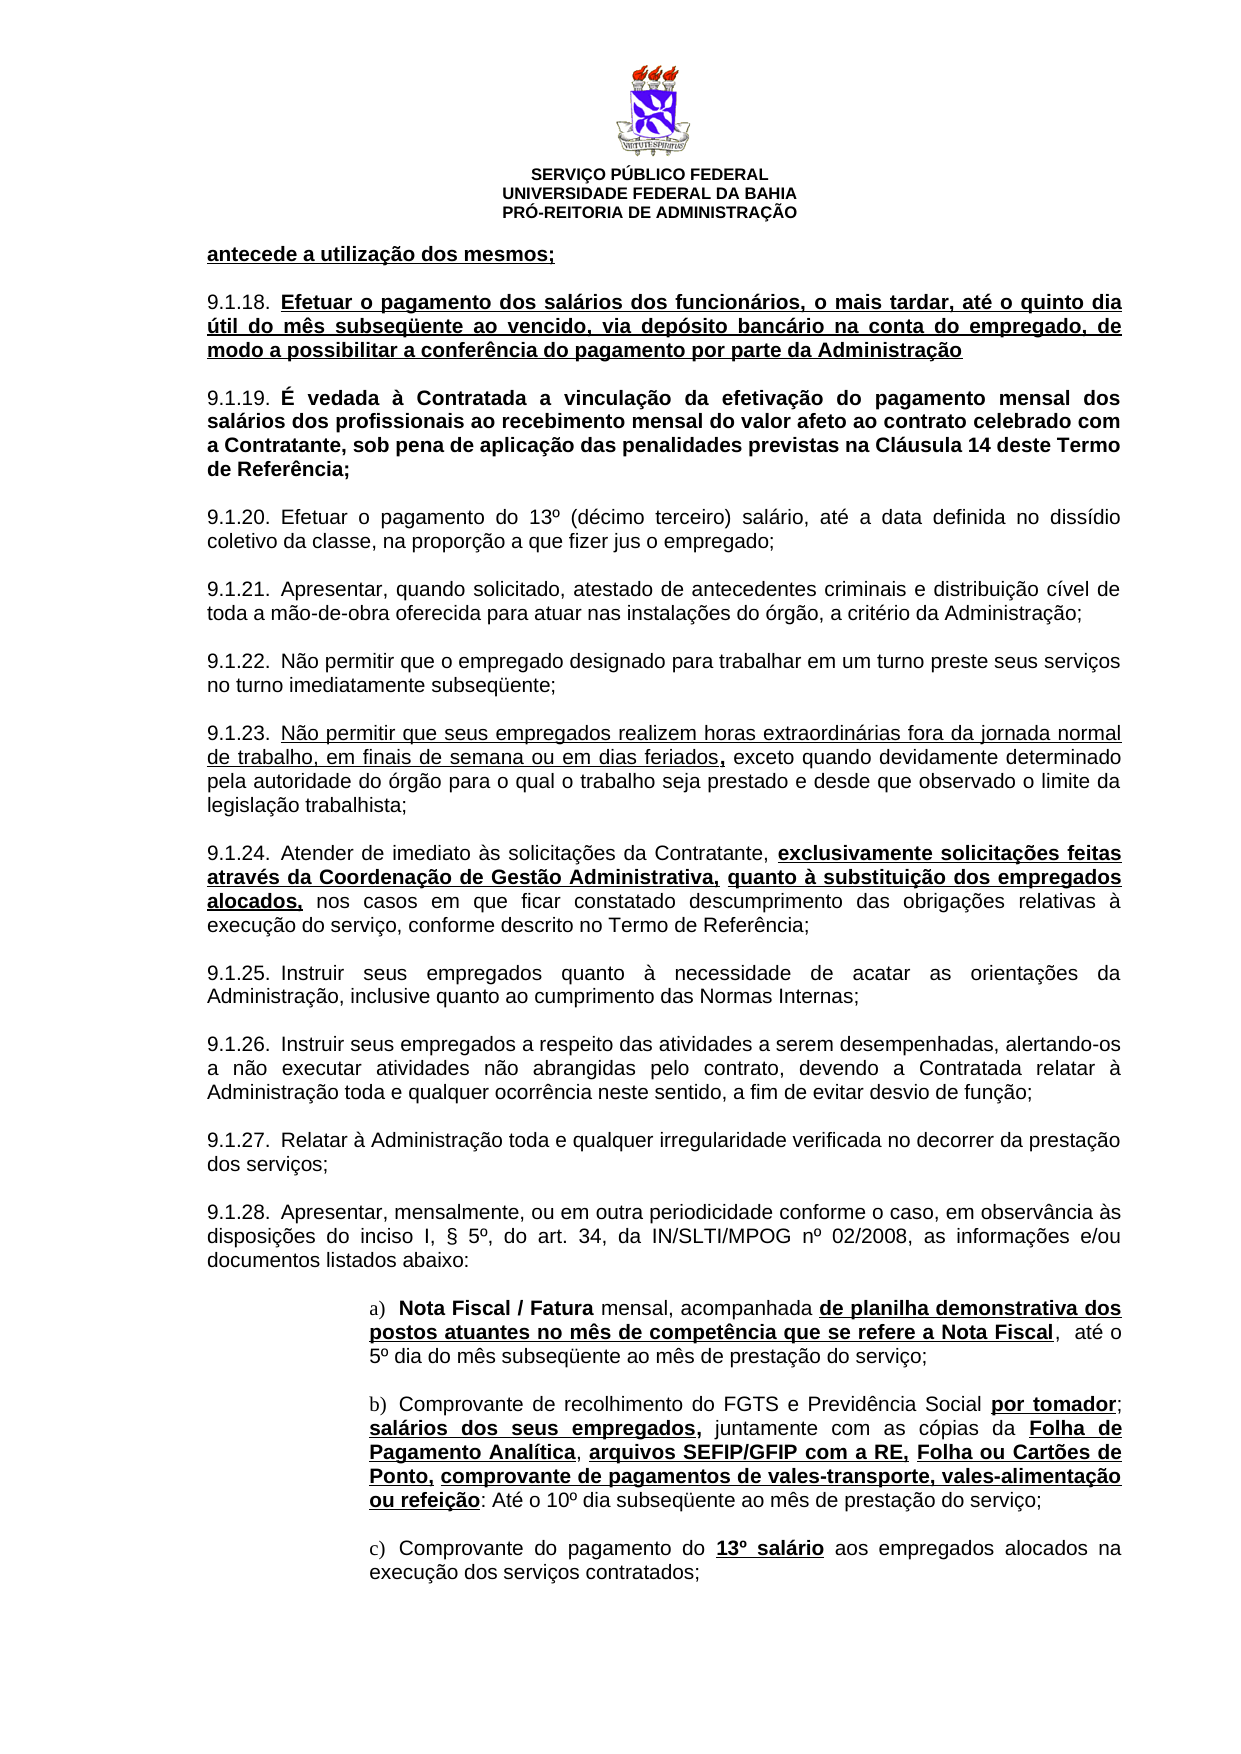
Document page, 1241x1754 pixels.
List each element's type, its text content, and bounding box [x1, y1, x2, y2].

list É vedada à Contratada a vinculação da efetivação do pagamento mensal dos salários dos profissionais ao recebimento mensal do valor afeto ao contrato celebrado com a Contratante, sob pena de aplicação das penalidades previstas na Cláusula 14 deste Termo de Referência; [207, 385, 1122, 481]
list Atender de imediato às solicitações da Contratante, exclusivamente solicitações feitas através da Coordenação de Gestão Administrativa, quanto à substituição dos empregados alocados, nos casos em que ficar constatado descumprimento das obrigações relativas à execução do serviço, conforme descrito no Termo de Referência; [207, 841, 1122, 936]
list Não permitir que o empregado designado para trabalhar em um turno preste seus serviços no turno imediatamente subseqüente; [207, 649, 1122, 697]
list Efetuar o pagamento dos salários dos funcionários, o mais tardar, até o quinto dia útil do mês subseqüente ao vencido, via depósito bancário na conta do empregado, de modo a possibilitar a conferência do pagamento por parte da Administração [207, 289, 1122, 334]
list Efetuar o pagamento dos salários dos funcionários, o mais tardar, até o quinto dia útil do mês subseqüente ao vencido, via depósito bancário na conta do empregado, de modo a possibilitar a conferência do pagamento por parte da Administração [207, 336, 1122, 361]
picture [616, 64, 691, 158]
list Apresentar, quando solicitado, atestado de antecedentes criminais e distribuição cível de toda a mão-de-obra oferecida para atuar nas instalações do órgão, a critério da Administração; [207, 577, 1122, 625]
list Instruir seus empregados a respeito das atividades a serem desempenhadas, alertando-os a não executar atividades não abrangidas pelo contrato, devendo a Contratada relatar à Administração toda e qualquer ocorrência neste sentido, a fim de evitar desvio de função; [207, 1032, 1122, 1104]
list Apresentar, mensalmente, ou em outra periodicidade conforme o caso, em observância às disposições do inciso I, § 5º, do art. 34, da IN/SLTI/MPOG nº 02/2008, as informações e/ou documentos listados abaixo: [207, 1200, 1122, 1272]
list Comprovante de recolhimento do FGTS e Previdência Social por tomador; salários dos seus empregados, juntamente com as cópias da Folha de Pagamento Analítica, arquivos SEFIP/GFIP com a RE, Folha ou Cartões de Ponto, comprovante de pagamentos de vales-transporte, vales-alimentação ou refeição: Até o 10º dia subseqüente ao mês de prestação do serviço; [369, 1392, 1122, 1512]
list Nota Fiscal / Fatura mensal, acompanhada de planilha demonstrativa dos postos atuantes no mês de competência que se refere a Nota Fiscal, até o 5º dia do mês subseqüente ao mês de prestação do serviço; [369, 1296, 1122, 1368]
list Não permitir que seus empregados realizem horas extraordinárias fora da jornada normal de trabalho, em finais de semana ou em dias feriados, exceto quando devidamente determinado pela autoridade do órgão para o qual o trabalho seja prestado e desde que observado o limite da legislação trabalhista; [207, 721, 1122, 817]
list Efetuar o pagamento do 13º (décimo terceiro) salário, até a data definida no dissídio coletivo da classe, na proporção a que fizer jus o empregado; [207, 505, 1122, 553]
list Relatar à Administração toda e qualquer irregularidade verificada no decorrer da prestação dos serviços; [207, 1128, 1122, 1176]
list Instruir seus empregados quanto à necessidade de acatar as orientações da Administração, inclusive quanto ao cumprimento das Normas Internas; [207, 960, 1122, 1008]
list Comprovante do pagamento do 13º salário aos empregados alocados na execução dos serviços contratados; [369, 1536, 1122, 1584]
